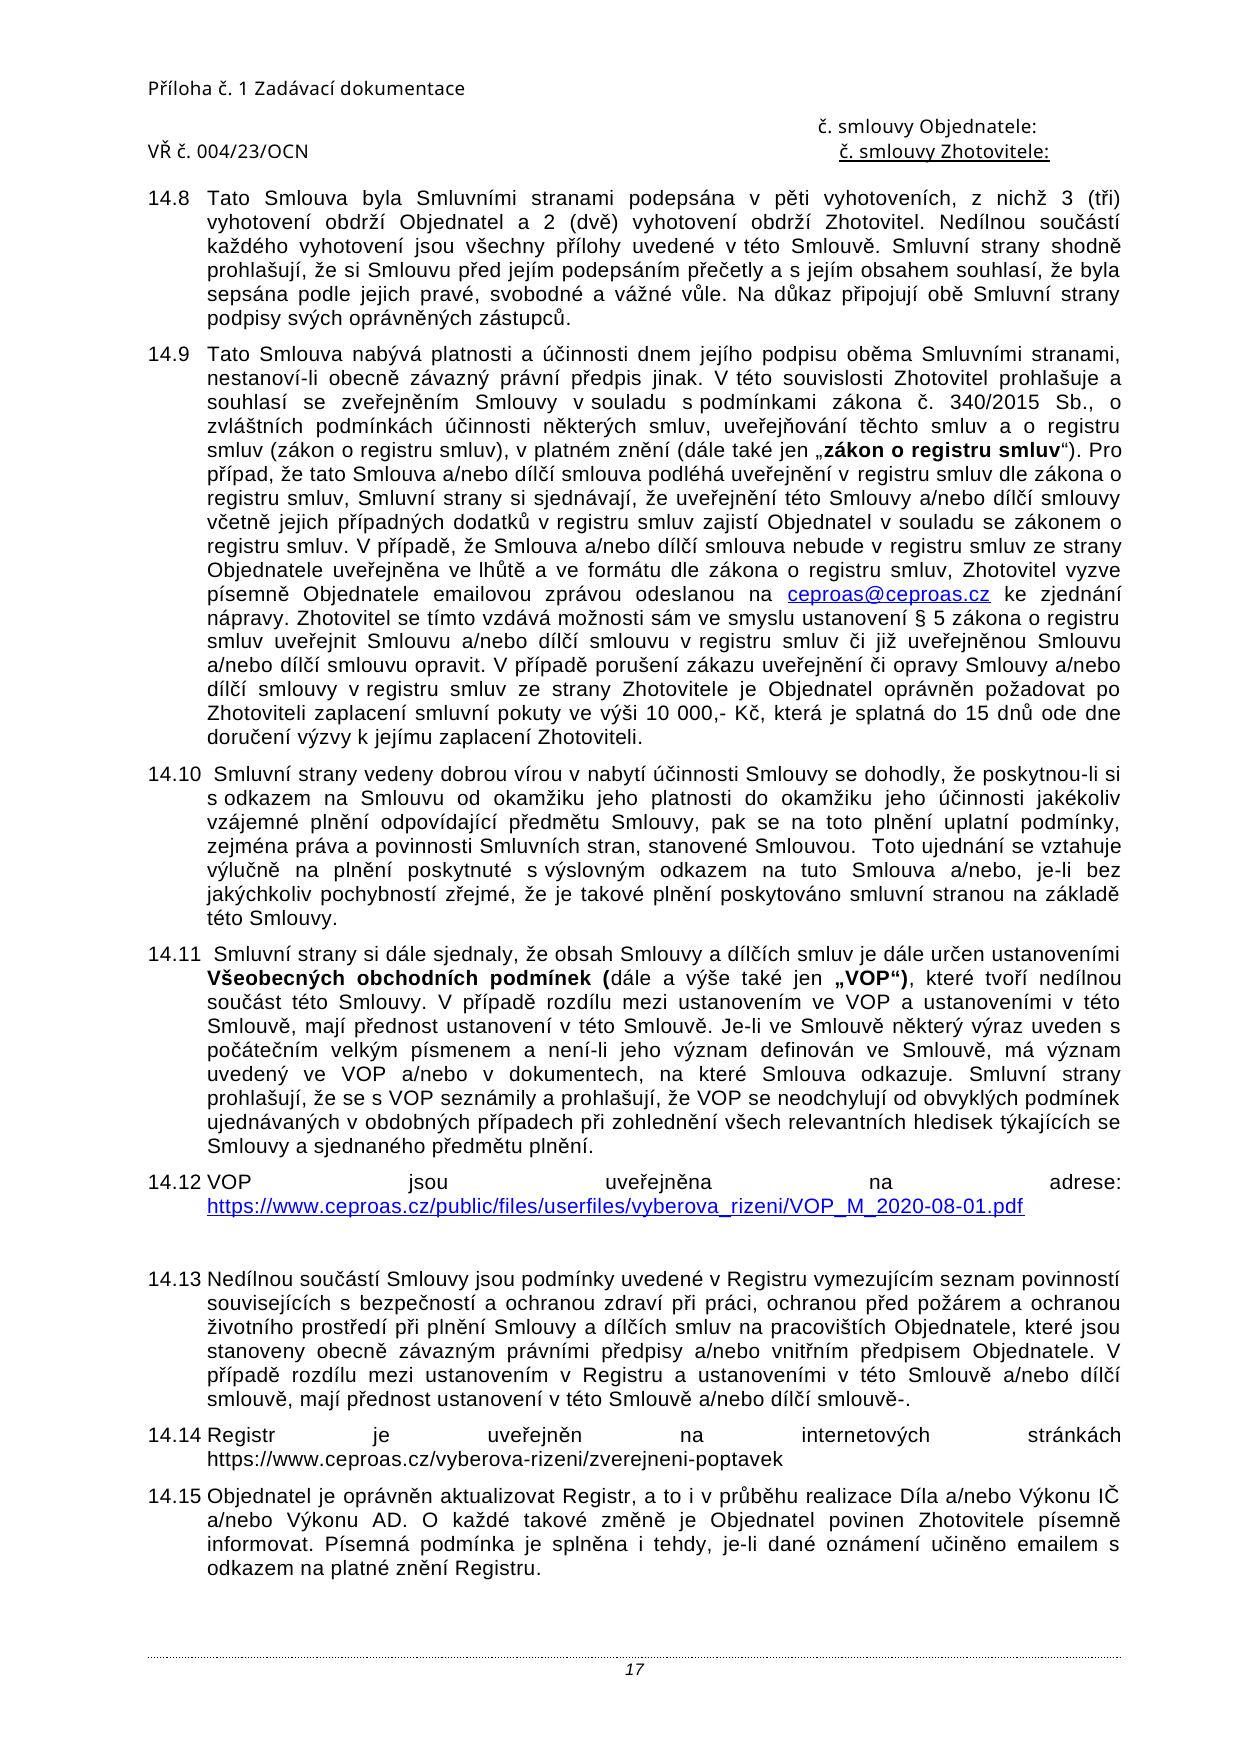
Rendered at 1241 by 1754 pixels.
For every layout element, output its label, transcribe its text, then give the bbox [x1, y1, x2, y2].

list Smluvní strany si dále sjednaly, že obsah Smlouvy a dílčích smluv je dále určen ustanoveními Všeobecných obchodních podmínek (dále a výše také jen „VOP“), které tvoří nedílnou součást této Smlouvy. V případě rozdílu mezi ustanovením ve VOP a ustanoveními v této Smlouvě, mají přednost ustanovení v této Smlouvě. Je-li ve Smlouvě některý výraz uveden s počátečním velkým písmenem a není-li jeho význam definován ve Smlouvě, má význam uvedený ve VOP a/nebo v dokumentech, na které Smlouva odkazuje. Smluvní strany prohlašují, že se s VOP seznámily a prohlašují, že VOP se neodchylují od obvyklých podmínek ujednávaných v obdobných případech při zohlednění všech relevantních hledisek týkajících se Smlouvy a sjednaného předmětu plnění. [148, 942, 1122, 1157]
list Objednatel je oprávněn aktualizovat Registr, a to i v průběhu realizace Díla a/nebo Výkonu IČ a/nebo Výkonu AD. O každé takové změně je Objednatel povinen Zhotovitele písemně informovat. Písemná podmínka je splněna i tehdy, je-li dané oznámení učiněno emailem s odkazem na platné znění Registru. [148, 1483, 1122, 1579]
list Registr je uveřejněn na internetových stránkách https://www.ceproas.cz/vyberova-rizeni/zverejneni-poptavek [148, 1423, 1122, 1471]
list VOP jsou uveřejněna na adrese: https://www.ceproas.cz/public/files/userfiles/vyberova_rizeni/VOP_M_2020-08-01.pdf [148, 1170, 1122, 1218]
list Smluvní strany vedeny dobrou vírou v nabytí účinnosti Smlouvy se dohodly, že poskytnou-li si s odkazem na Smlouvu od okamžiku jeho platnosti do okamžiku jeho účinnosti jakékoliv vzájemné plnění odpovídající předmětu Smlouvy, pak se na toto plnění uplatní podmínky, zejména práva a povinnosti Smluvních stran, stanovené Smlouvou. Toto ujednání se vztahuje výlučně na plnění poskytnuté s výslovným odkazem na tuto Smlouva a/nebo, je-li bez jakýchkoliv pochybností zřejmé, že je takové plnění poskytováno smluvní stranou na základě této Smlouvy. [148, 762, 1122, 929]
list Tato Smlouva byla Smluvními stranami podepsána v pěti vyhotoveních, z nichž 3 (tři) vyhotovení obdrží Objednatel a 2 (dvě) vyhotovení obdrží Zhotovitel. Nedílnou součástí každého vyhotovení jsou všechny přílohy uvedené v této Smlouvě. Smluvní strany shodně prohlašují, že si Smlouvu před jejím podepsáním přečetly a s jejím obsahem souhlasí, že byla sepsána podle jejich pravé, svobodné a vážné vůle. Na důkaz připojují obě Smluvní strany podpisy svých oprávněných zástupců. [148, 186, 1122, 329]
list Nedílnou součástí Smlouvy jsou podmínky uvedené v Registru vymezujícím seznam povinností souvisejících s bezpečností a ochranou zdraví při práci, ochranou před požárem a ochranou životního prostředí při plnění Smlouvy a dílčích smluv na pracovištích Objednatele, které jsou stanoveny obecně závazným právními předpisy a/nebo vnitřním předpisem Objednatele. V případě rozdílu mezi ustanovením v Registru a ustanoveními v této Smlouvě a/nebo dílčí smlouvě, mají přednost ustanovení v této Smlouvě a/nebo dílčí smlouvě-. [148, 1267, 1122, 1411]
list Tato Smlouva nabývá platnosti a účinnosti dnem jejího podpisu oběma Smluvními stranami, nestanoví-li obecně závazný právní předpis jinak. V této souvislosti Zhotovitel prohlašuje a souhlasí se zveřejněním Smlouvy v souladu s podmínkami zákona č. 340/2015 Sb., o zvláštních podmínkách účinnosti některých smluv, uveřejňování těchto smluv a o registru smluv (zákon o registru smluv), v platném znění (dále také jen „zákon o registru smluv“). Pro případ, že tato Smlouva a/nebo dílčí smlouva podléhá uveřejnění v registru smluv dle zákona o registru smluv, Smluvní strany si sjednávají, že uveřejnění této Smlouvy a/nebo dílčí smlouvy včetně jejich případných dodatků v registru smluv zajistí Objednatel v souladu se zákonem o registru smluv. V případě, že Smlouva a/nebo dílčí smlouva nebude v registru smluv ze strany Objednatele uveřejněna ve lhůtě a ve formátu dle zákona o registru smluv, Zhotovitel vyzve písemně Objednatele emailovou zprávou odeslanou na ceproas@ceproas.cz ke zjednání nápravy. Zhotovitel se tímto vzdává možnosti sám ve smyslu ustanovení § 5 zákona o registru smluv uveřejnit Smlouvu a/nebo dílčí smlouvu v registru smluv či již uveřejněnou Smlouvu a/nebo dílčí smlouvu opravit. V případě porušení zákazu uveřejnění či opravy Smlouvy a/nebo dílčí smlouvy v registru smluv ze strany Zhotovitele je Objednatel oprávněn požadovat po Zhotoviteli zaplacení smluvní pokuty ve výši 10 000,- Kč, která je splatná do 15 dnů ode dne doručení výzvy k jejímu zaplacení Zhotoviteli. [148, 342, 1122, 749]
